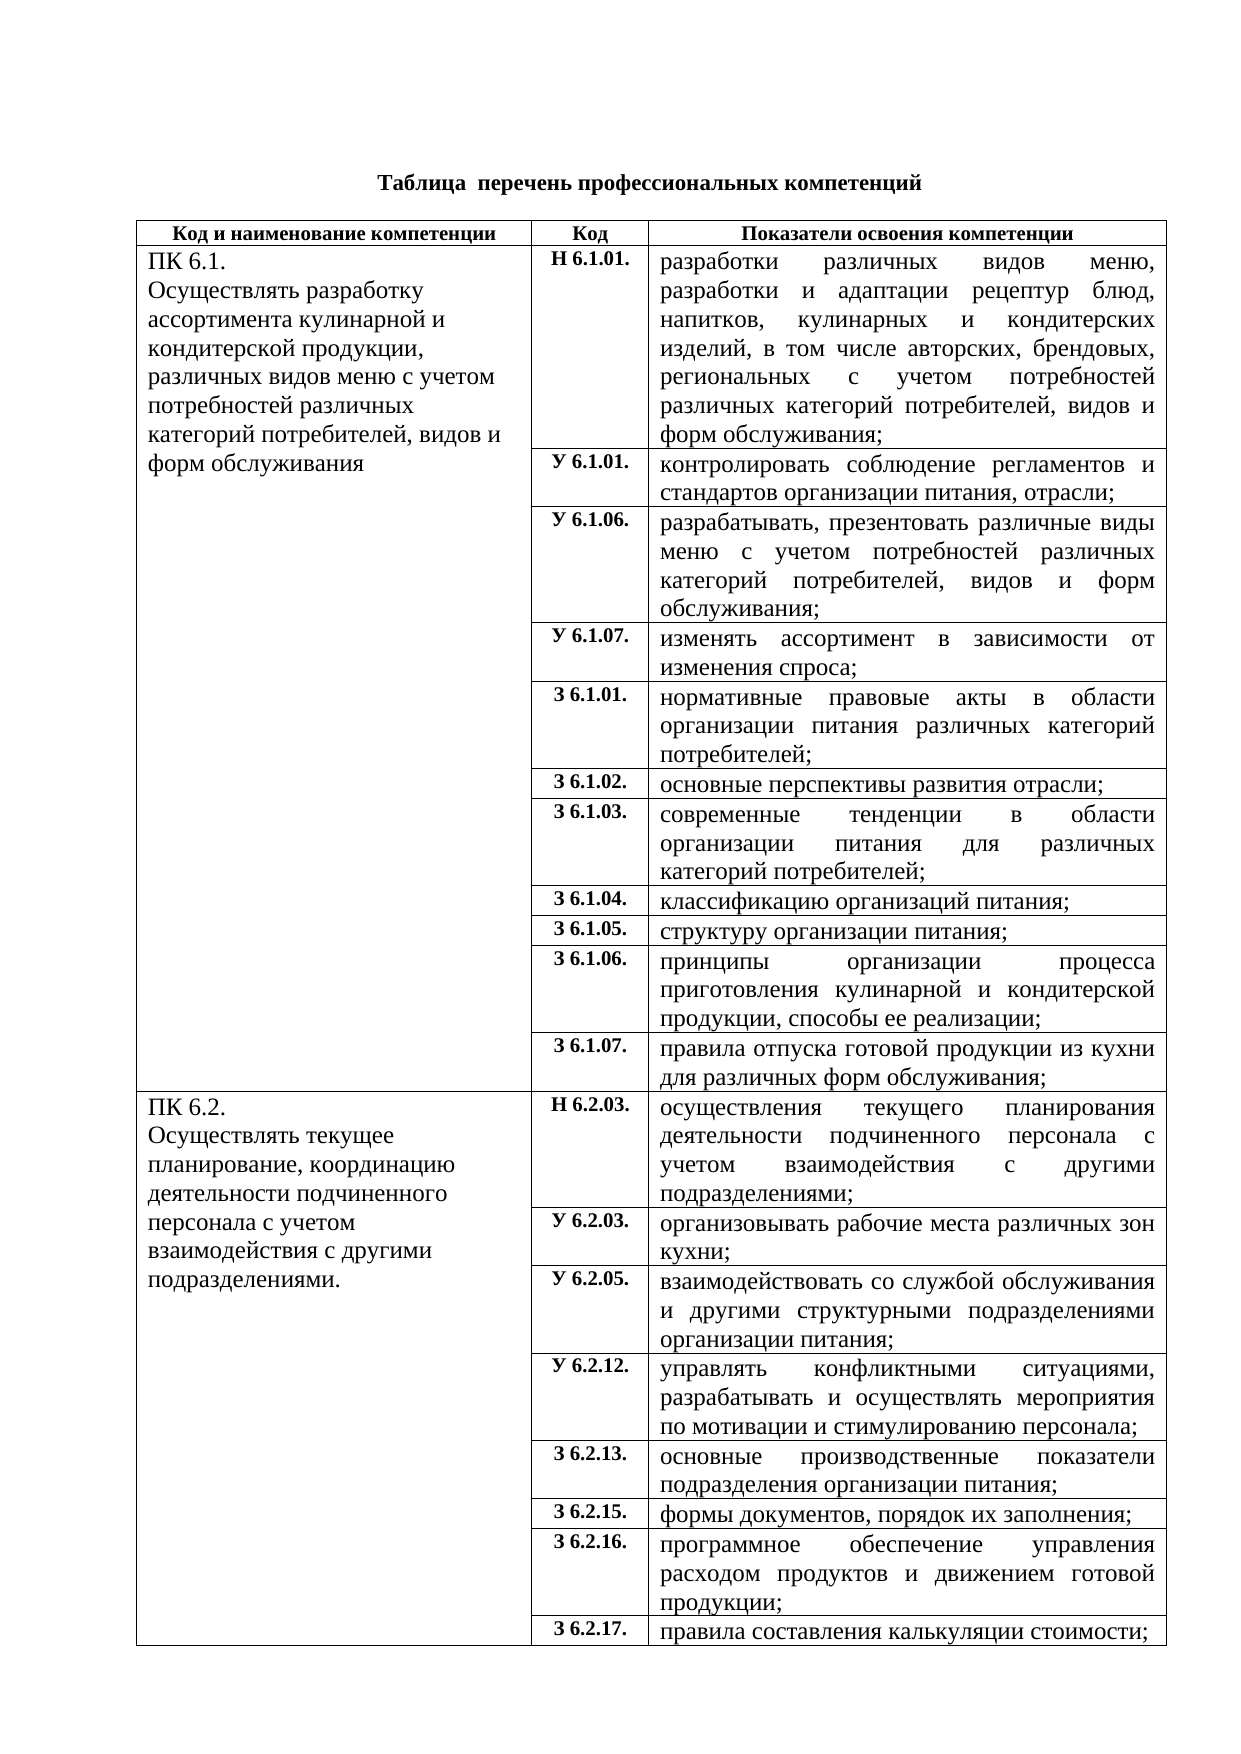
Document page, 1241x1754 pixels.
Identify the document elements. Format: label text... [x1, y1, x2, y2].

table_cell современные тенденции в области организации питания для различных категорий потребителей; [649, 799, 1166, 885]
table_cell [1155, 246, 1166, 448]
table_cell принципы организации процесса приготовления кулинарной и кондитерской продукции, способы ее реализации; [649, 946, 1166, 1032]
table_cell структуру организации питания; [649, 916, 1166, 945]
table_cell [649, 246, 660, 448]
table_cell З 6.1.06. [532, 946, 648, 1032]
table_cell З 6.1.07. [532, 1033, 648, 1091]
table_cell программное обеспечение управления расходом продуктов и движением готовой продукции; [649, 1529, 1166, 1615]
table_cell З 6.1.02. [532, 769, 648, 798]
table_cell У 6.2.03. [532, 1208, 648, 1265]
table_cell правила составления калькуляции стоимости; [649, 1616, 1166, 1645]
table_header Код [532, 221, 648, 245]
table_cell взаимодействовать со службой обслуживания и другими структурными подразделениями организации питания; [649, 1266, 1166, 1352]
table_cell разрабатывать, презентовать различные виды меню с учетом потребностей различных категорий потребителей, видов и форм обслуживания; [649, 507, 1166, 622]
table_cell правила отпуска готовой продукции из кухни для различных форм обслуживания; [649, 1033, 1166, 1091]
table_cell У 6.1.07. [532, 623, 648, 681]
table_cell ПК 6.2. Осуществлять текущее планирование, координацию деятельности подчиненного персонала с учетом взаимодействия с другими подразделениями. [137, 1092, 531, 1645]
table_header Код и наименование компетенции [137, 221, 531, 245]
table_cell У 6.2.12. [532, 1354, 648, 1440]
table_cell З 6.2.16. [532, 1529, 648, 1615]
table_cell классификацию организаций питания; [649, 886, 1166, 915]
table_cell Н 6.2.03. [532, 1092, 648, 1207]
table_header Показатели освоения компетенции [649, 221, 1166, 245]
table_cell основные производственные показатели подразделения организации питания; [649, 1441, 1166, 1498]
table_cell организовывать рабочие места различных зон кухни; [649, 1208, 1166, 1265]
table_cell контролировать соблюдение регламентов и стандартов организации питания, отрасли; [649, 449, 1166, 506]
table_cell З 6.1.03. [532, 799, 648, 885]
table_cell У 6.1.06. [532, 507, 648, 622]
table_cell У 6.1.01. [532, 449, 648, 506]
table_cell З 6.1.01. [532, 682, 648, 768]
table_cell З 6.2.15. [532, 1499, 648, 1528]
table_cell изменять ассортимент в зависимости от изменения спроса; [649, 623, 1166, 681]
table_cell ПК 6.1. Осуществлять разработку ассортимента кулинарной и кондитерской продукции, различных видов меню с учетом потребностей различных категорий потребителей, видов и форм обслуживания [137, 246, 531, 1091]
table_cell З 6.1.05. [532, 916, 648, 945]
table_cell У 6.2.05. [532, 1266, 648, 1352]
table_cell З 6.1.04. [532, 886, 648, 915]
table_cell Н 6.1.01. [532, 246, 648, 448]
table_cell З 6.2.17. [532, 1616, 648, 1645]
table_cell управлять конфликтными ситуациями, разрабатывать и осуществлять мероприятия по мотивации и стимулированию персонала; [649, 1354, 1166, 1440]
text Таблица перечень профессиональных компетенций [148, 169, 1152, 196]
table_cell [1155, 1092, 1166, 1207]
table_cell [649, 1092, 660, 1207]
table_cell З 6.2.13. [532, 1441, 648, 1498]
table_cell нормативные правовые акты в области организации питания различных категорий потребителей; [649, 682, 1166, 768]
table_cell формы документов, порядок их заполнения; [649, 1499, 1166, 1528]
table_cell основные перспективы развития отрасли; [649, 769, 1166, 798]
